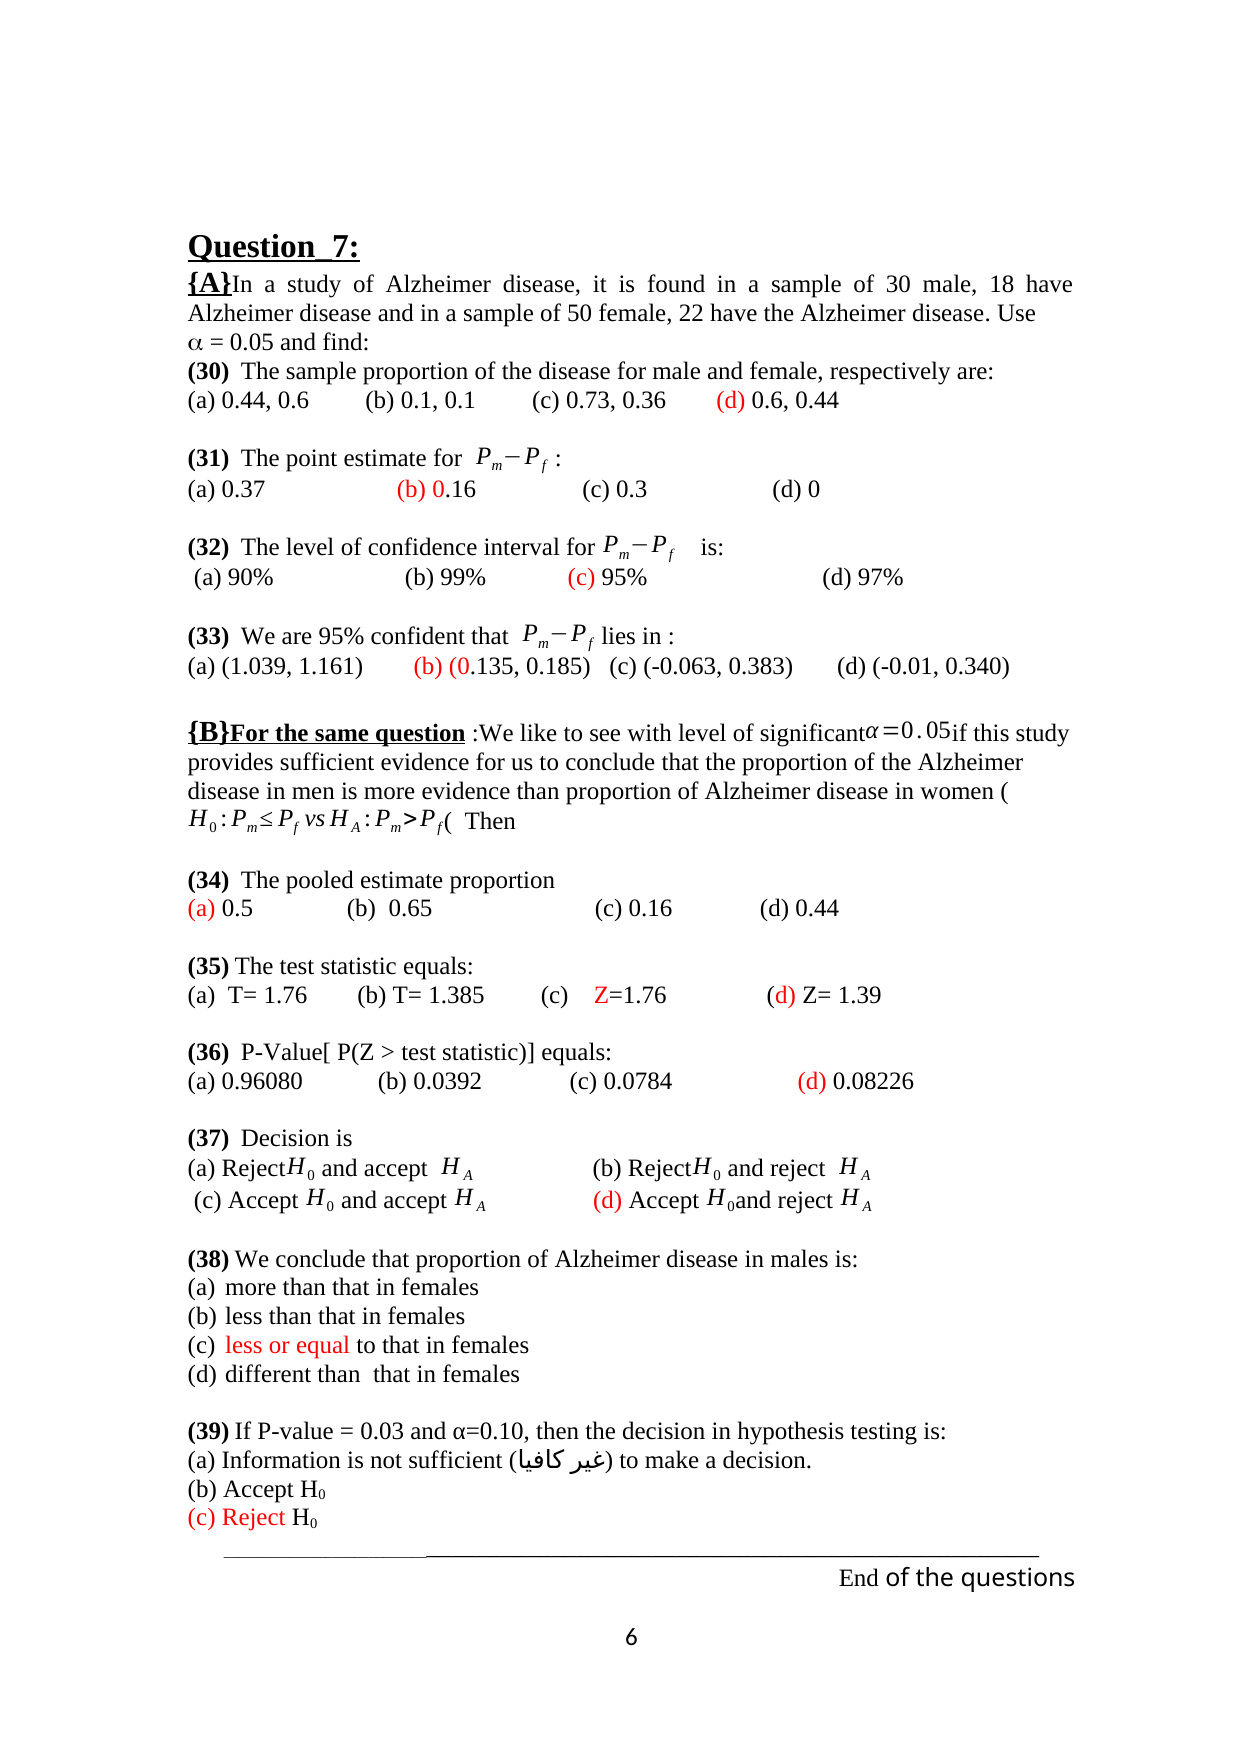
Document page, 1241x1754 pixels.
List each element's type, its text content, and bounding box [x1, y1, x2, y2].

list The sample proportion of the disease for male and female, respectively are: [187, 356, 1075, 385]
list The level of confidence interval for is: [187, 531, 1075, 562]
text (a) 0.44, 0.6 (b) 0.1, 0.1 (c) 0.73, 0.36 (d) 0.6, 0.44 [187, 385, 1075, 413]
text (a) 0.5 (b) 0.65 (c) 0.16 (d) 0.44 [187, 893, 1075, 922]
text Question_7: [187, 227, 1075, 265]
text (a) 0.37 (b) 0.16 (c) 0.3 (d) 0 [187, 474, 1075, 502]
text {B}For the same question :We like to see with level of significantif this study provides sufficient evidence for us to conclude that the proportion of the Alzheimer disease in men is more evidence than proportion of Alzheimer disease in women (( Then [187, 714, 1075, 836]
text End of the questions [187, 1560, 1075, 1594]
list We conclude that proportion of Alzheimer disease in males is: [187, 1244, 1075, 1272]
list The point estimate for : [187, 442, 1075, 474]
list Decision is [187, 1123, 1075, 1152]
text (c) Accept and accept (d) Accept and reject [187, 1184, 1075, 1215]
list different than that in females [187, 1359, 1075, 1387]
text (c) Reject H0 [187, 1502, 1075, 1531]
list less or equal to that in females [187, 1330, 1075, 1359]
list P-Value[ P(Z > test statistic)] equals: [187, 1037, 1075, 1066]
text (a) (1.039, 1.161) (b) (0.135, 0.185) (c) (-0.063, 0.383) (d) (-0.01, 0.340) [187, 651, 1075, 680]
text (b) Accept H0 [187, 1474, 1075, 1502]
text (a) 0.96080 (b) 0.0392 (c) 0.0784 (d) 0.08226 [187, 1066, 1075, 1095]
text (a) T= 1.76 (b) T= 1.385 (c) Z=1.76 (d) Z= 1.39 [187, 980, 1075, 1008]
text = 0.05 and find: [187, 327, 1075, 356]
text (a) 90% (b) 99% (c) 95% (d) 97% [187, 562, 1075, 591]
text (a) Reject and accept (b) Reject and reject [187, 1152, 1075, 1184]
list The test statistic equals: [187, 951, 1075, 980]
list less than that in females [187, 1301, 1075, 1330]
text _____________________________________________________________________________ [187, 1531, 1075, 1560]
list If P-value = 0.03 and α=0.10, then the decision in hypothesis testing is: [187, 1416, 1075, 1445]
list We are 95% confident that lies in : [187, 620, 1075, 651]
text (a) Information is not sufficient (غير كافيا) to make a decision. [187, 1445, 1075, 1474]
text {A}In a study of Alzheimer disease, it is found in a sample of 30 male, 18 have Alzheimer disease and in a sample of 50 female, 22 have the Alzheimer disease. Use [187, 265, 1075, 327]
list more than that in females [187, 1272, 1075, 1301]
list The pooled estimate proportion [187, 865, 1075, 893]
